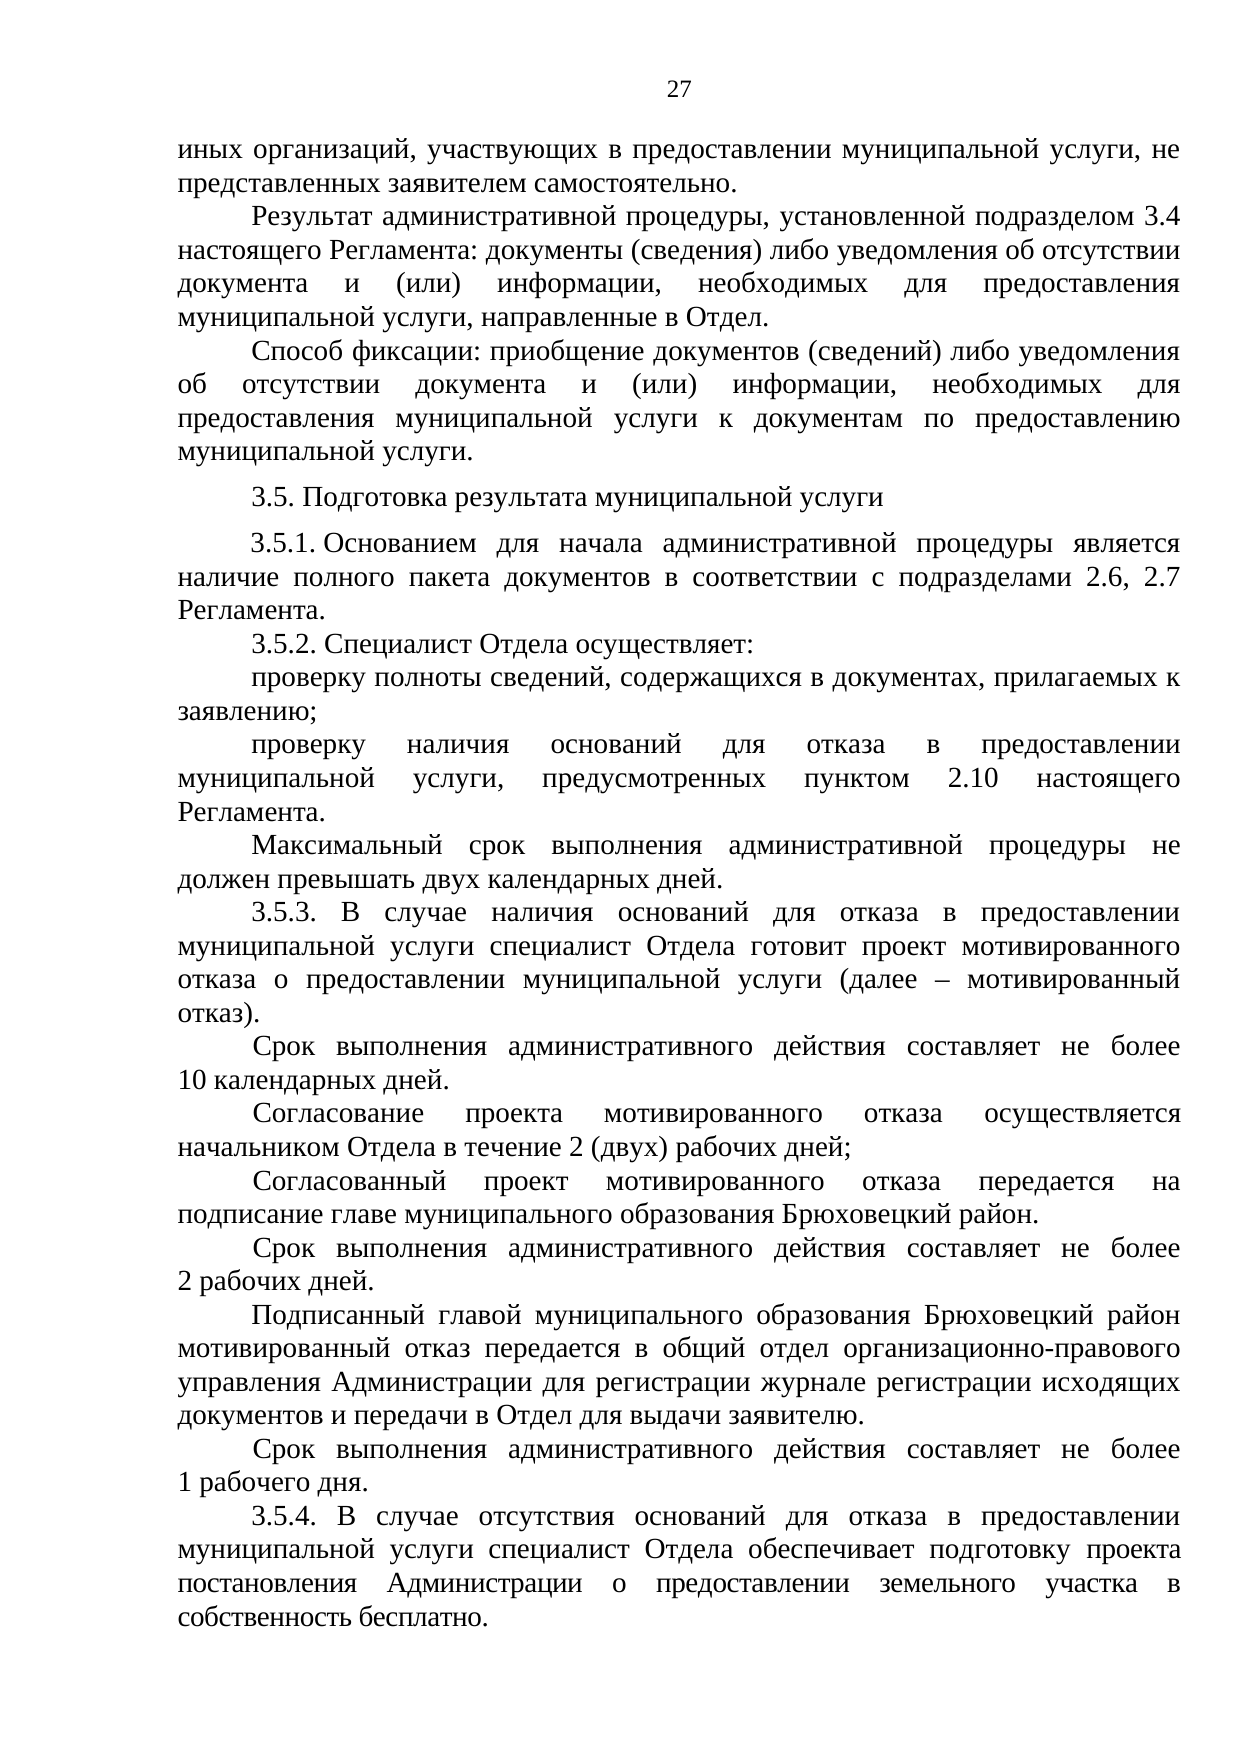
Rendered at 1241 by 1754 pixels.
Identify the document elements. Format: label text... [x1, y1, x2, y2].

text 3.5.4. В случае отсутствия оснований для отказа в предоставлении муниципальной услуги специалист Отдела обеспечивает подготовку проекта постановления Администрации о предоставлении земельного участка в собственность бесплатно. [177, 1498, 1181, 1632]
text 3.5.3. В случае наличия оснований для отказа в предоставлении муниципальной услуги специалист Отдела готовит проект мотивированного отказа о предоставлении муниципальной услуги (далее – мотивированный отказ). [177, 894, 1181, 1028]
text проверку наличия оснований для отказа в предоставлении муниципальной услуги, предусмотренных пунктом 2.10 настоящего Регламента. [177, 727, 1181, 827]
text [177, 131, 1181, 198]
text Согласованный проект мотивированного отказа передается на подписание главе муниципального образования Брюховецкий район. [177, 1163, 1181, 1230]
text 3.5.1. Основанием для начала административной процедуры является наличие полного пакета документов в соответствии с подразделами 2.6, 2.7 Регламента. [177, 525, 1181, 626]
text Срок выполнения административного действия составляет не более 10 календарных дней. [177, 1028, 1181, 1096]
text 3.5. Подготовка результата муниципальной услуги [177, 479, 1181, 513]
text Срок выполнения административного действия составляет не более 2 рабочих дней. [177, 1230, 1181, 1297]
text 3.5.2. Специалист Отдела осуществляет: [177, 626, 1181, 659]
text Срок выполнения административного действия составляет не более 1 рабочего дня. [177, 1431, 1181, 1498]
text проверку полноты сведений, содержащихся в документах, прилагаемых к заявлению; [177, 659, 1181, 727]
text Способ фиксации: приобщение документов (сведений) либо уведомления об отсутствии документа и (или) информации, необходимых для предоставления муниципальной услуги к документам по предоставлению муниципальной услуги. [177, 333, 1181, 467]
text Согласование проекта мотивированного отказа осуществляется начальником Отдела в течение 2 (двух) рабочих дней; [177, 1096, 1181, 1163]
text Максимальный срок выполнения административной процедуры не должен превышать двух календарных дней. [177, 827, 1181, 894]
text Результат административной процедуры, установленной подразделом 3.4 настоящего Регламента: документы (сведения) либо уведомления об отсутствии документа и (или) информации, необходимых для предоставления муниципальной услуги, направленные в Отдел. [177, 198, 1181, 333]
text Подписанный главой муниципального образования Брюховецкий район мотивированный отказ передается в общий отдел организационно-правового управления Администрации для регистрации журнале регистрации исходящих документов и передачи в Отдел для выдачи заявителю. [177, 1297, 1181, 1431]
